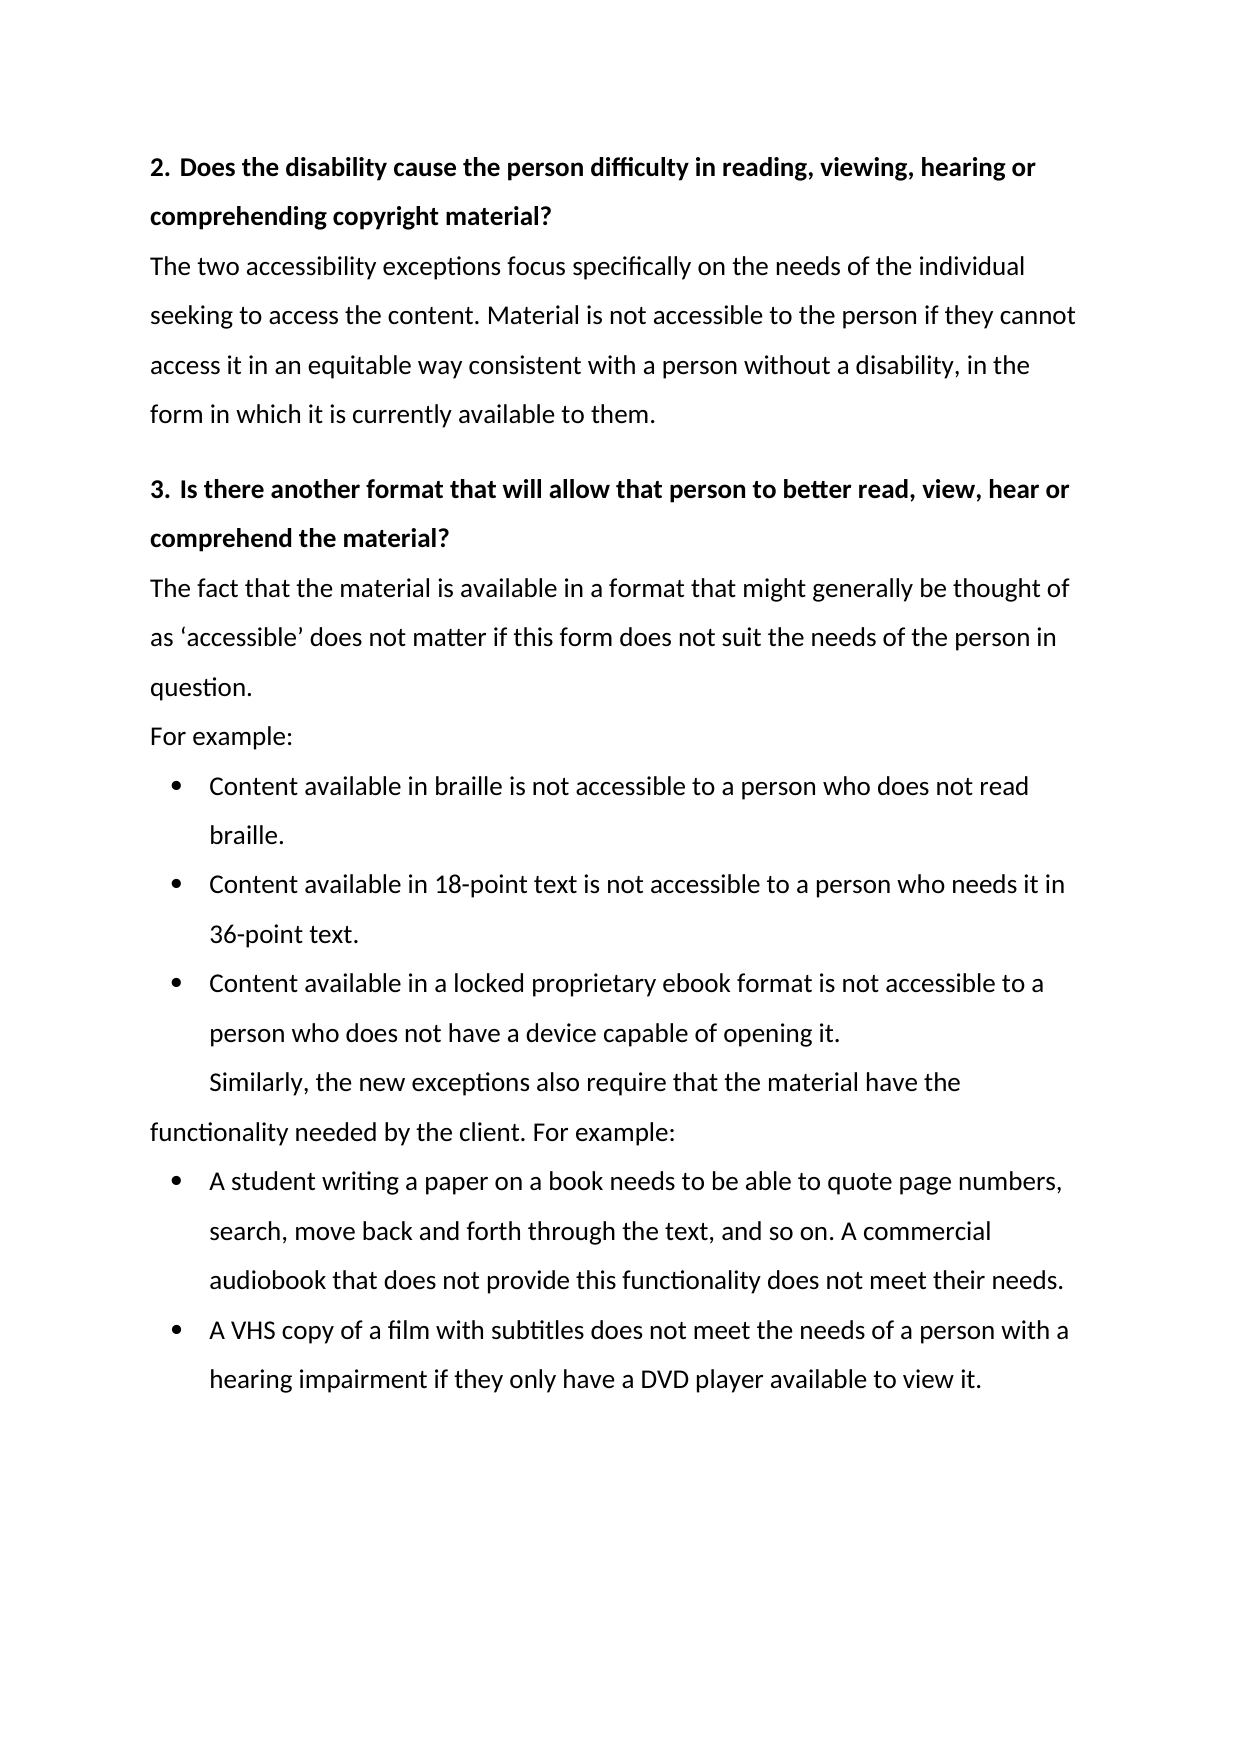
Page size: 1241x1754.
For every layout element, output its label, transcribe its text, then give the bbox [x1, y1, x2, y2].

text The fact that the material is available in a format that might generally be thought of as ‘accessible’ does not matter if this form does not suit the needs of the person in question. [150, 571, 1090, 703]
list Content available in 18-point text is not accessible to a person who needs it in 36-point text. [172, 868, 1090, 950]
subtitle 3. Is there another format that will allow that person to better read, view, hear or comprehend the material? [150, 472, 1090, 554]
list A student writing a paper on a book needs to be able to quote page numbers, search, move back and forth through the text, and so on. A commercial audiobook that does not provide this functionality does not meet their needs. [172, 1164, 1090, 1297]
list Content available in a locked proprietary ebook format is not accessible to a person who does not have a device capable of opening it. [172, 967, 1090, 1049]
text Similarly, the new exceptions also require that the material have the functionality needed by the client. For example: [150, 1066, 1090, 1148]
text The two accessibility exceptions focus specifically on the needs of the individual seeking to access the content. Material is not accessible to the person if they cannot access it in an equitable way consistent with a person without a disability, in the form in which it is currently available to them. [150, 249, 1090, 430]
subtitle 2. Does the disability cause the person difficulty in reading, viewing, hearing or comprehending copyright material? [150, 150, 1090, 232]
text For example: [150, 719, 1090, 752]
list A VHS copy of a film with subtitles does not meet the needs of a person with a hearing impairment if they only have a DVD player available to view it. [172, 1313, 1090, 1396]
list Content available in braille is not accessible to a person who does not read braille. [172, 769, 1090, 851]
